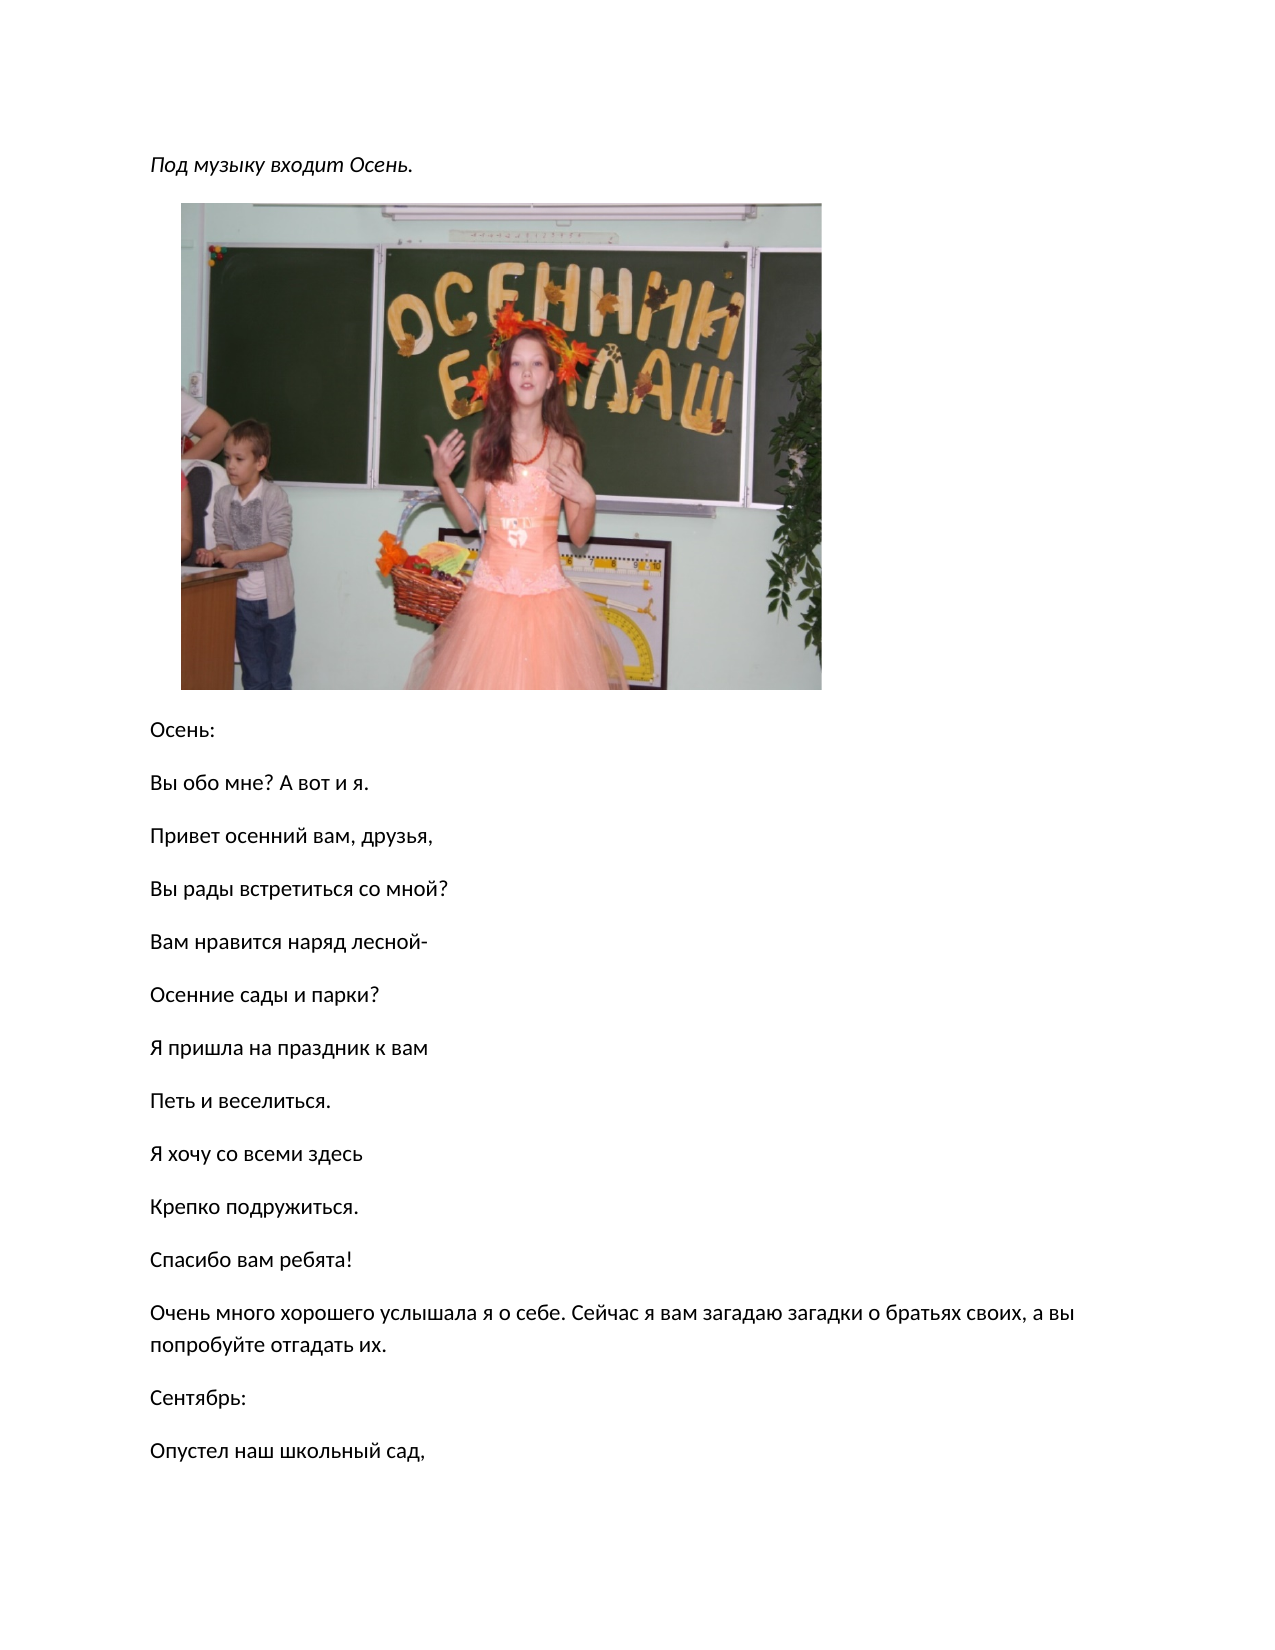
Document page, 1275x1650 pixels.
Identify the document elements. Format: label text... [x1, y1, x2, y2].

text Опустел наш школьный сад, [150, 1436, 1125, 1464]
text Петь и веселиться. [150, 1086, 1125, 1114]
text Крепко подружиться. [150, 1192, 1125, 1220]
text Я хочу со всеми здесь [150, 1139, 1125, 1167]
text Осенние сады и парки? [150, 980, 1125, 1008]
text Вы рады встретиться со мной? [150, 874, 1125, 902]
picture [181, 203, 822, 690]
text Очень много хорошего услышала я о себе. Сейчас я вам загадаю загадки о братьях своих, а вы попробуйте отгадать их. [150, 1298, 1125, 1358]
text Я пришла на праздник к вам [150, 1033, 1125, 1061]
text Вы обо мне? А вот и я. [150, 768, 1125, 796]
text Вам нравится наряд лесной- [150, 927, 1125, 955]
text Сентябрь: [150, 1383, 1125, 1411]
text Под музыку входит Осень. [150, 150, 1125, 178]
text Привет осенний вам, друзья, [150, 821, 1125, 849]
text Спасибо вам ребята! [150, 1245, 1125, 1273]
text Осень: [150, 715, 1125, 743]
